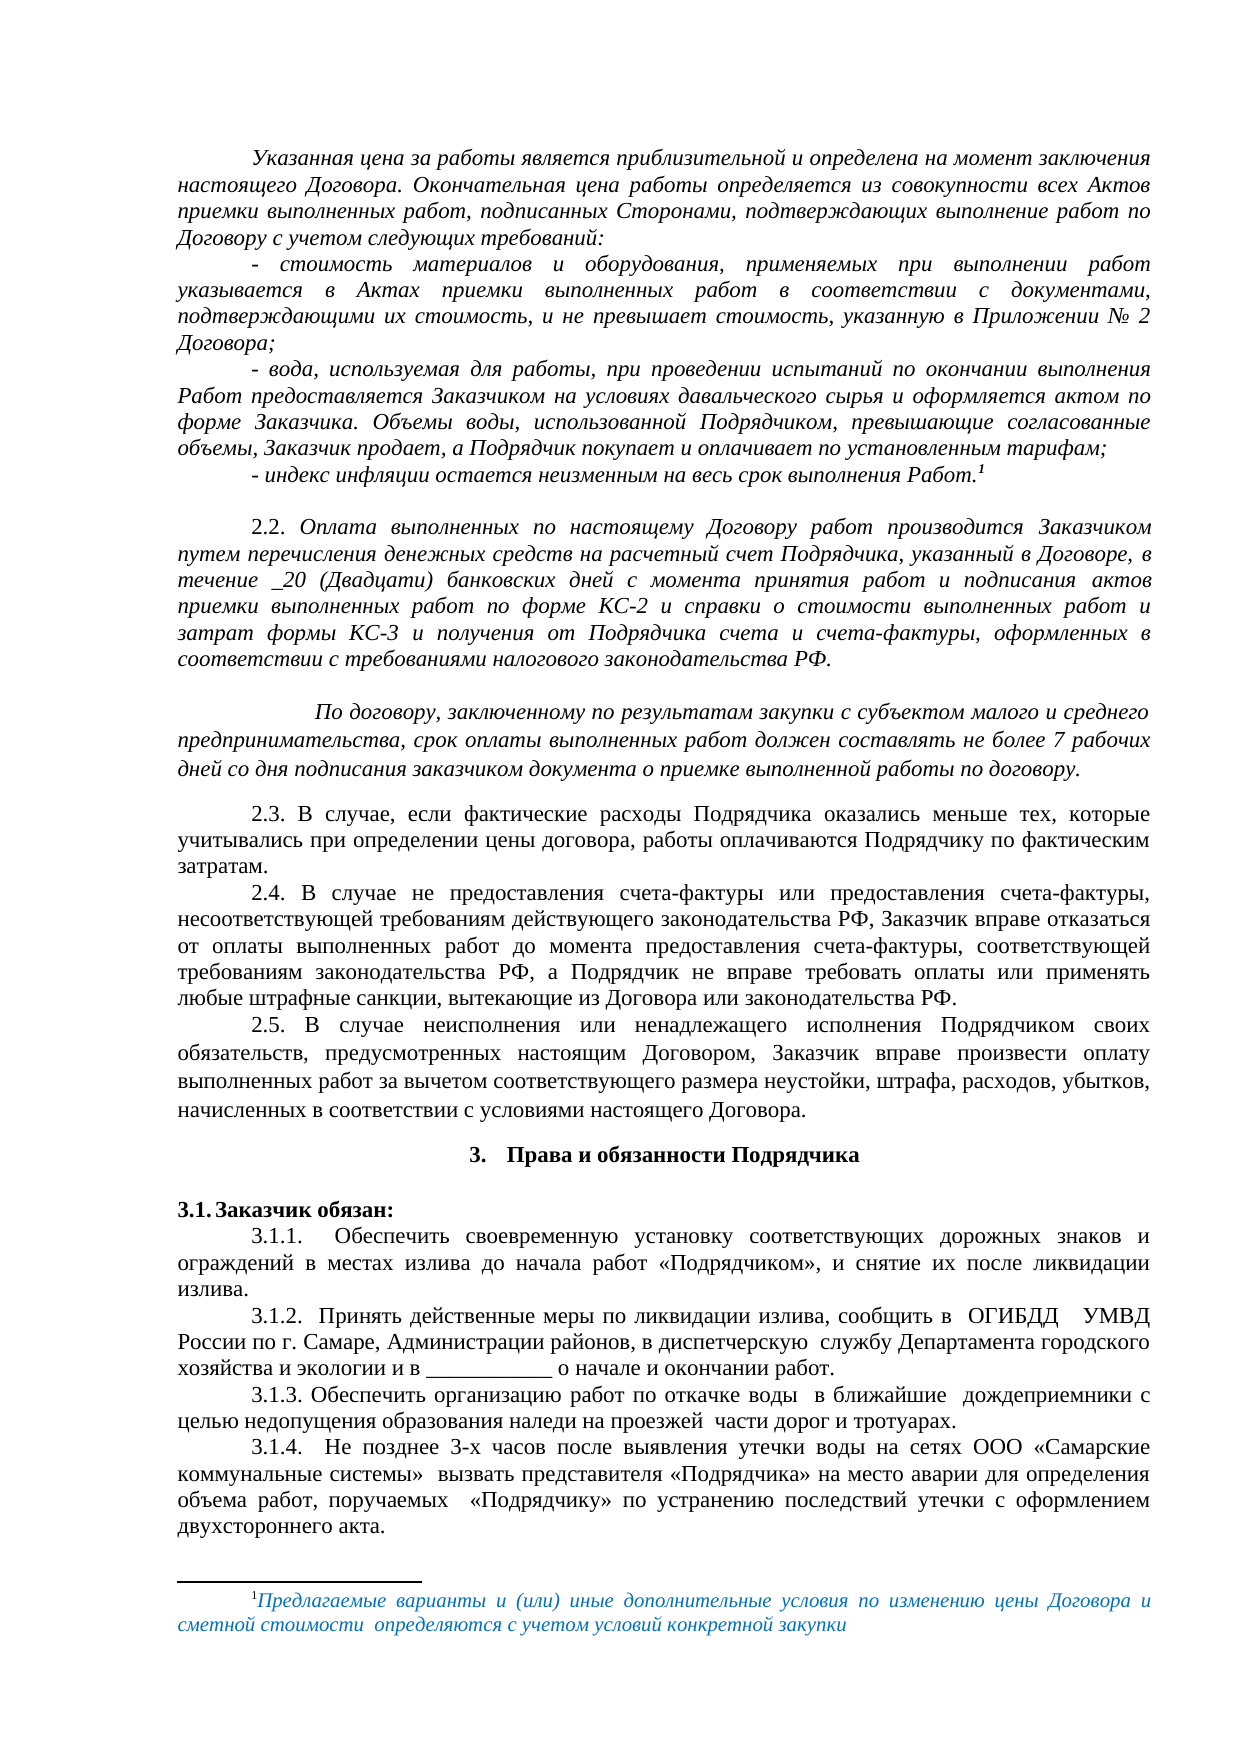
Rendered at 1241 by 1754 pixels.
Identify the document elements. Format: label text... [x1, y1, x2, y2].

text 2.2. Оплата выполненных по настоящему Договору работ производится Заказчиком путем перечисления денежных средств на расчетный счет Подрядчика, указанный в Договоре, в течение _20 (Двадцати) банковских дней с момента принятия работ и подписания актов приемки выполненных работ по форме КС-2 и справки о стоимости выполненных работ и затрат формы КС-3 и получения от Подрядчика счета и счета-фактуры, оформленных в соответствии с требованиями налогового законодательства РФ. [177, 513, 1152, 672]
text 2.4. В случае не предоставления счета-фактуры или предоставления счета-фактуры, несоответствующей требованиям действующего законодательства РФ, Заказчик вправе отказаться от оплаты выполненных работ до момента предоставления счета-фактуры, соответствующей требованиям законодательства РФ, а Подрядчик не вправе требовать оплаты или применять любые штрафные санкции, вытекающие из Договора или законодательства РФ. [177, 879, 1152, 1011]
text 3.1.1. Обеспечить своевременную установку соответствующих дорожных знаков и ограждений в местах излива до начала работ «Подрядчиком», и снятие их после ликвидации излива. [177, 1223, 1152, 1302]
text - стоимость материалов и оборудования, применяемых при выполнении работ указывается в Актах приемки выполненных работ в соответствии с документами, подтверждающими их стоимость, и не превышает стоимость, указанную в Приложении № 2 Договора; [177, 250, 1152, 355]
text 3.1.3. Обеспечить организацию работ по откачке воды в ближайшие дождеприемники с целью недопущения образования наледи на проезжей части дорог и тротуарах. [177, 1381, 1152, 1433]
text - индекс инфляции остается неизменным на весь срок выполнения Работ. [177, 461, 1152, 487]
list - вода, используемая для работы, при проведении испытаний по окончании выполнения Работ предоставляется Заказчиком на условиях давальческого сырья и оформляется актом по форме Заказчика. Объемы воды, использованной Подрядчиком, превышающие согласованные объемы, Заказчик продает, а Подрядчик покупает и оплачивает по установленным тарифам; [177, 355, 1152, 461]
text 2.5. В случае неисполнения или ненадлежащего исполнения Подрядчиком своих обязательств, предусмотренных настоящим Договором, Заказчик вправе произвести оплату выполненных работ за вычетом соответствующего размера неустойки, штрафа, расходов, убытков, начисленных в соответствии с условиями настоящего Договора. [177, 1011, 1152, 1122]
text По договору, заключенному по результатам закупки с субъектом малого и среднего предпринимательства, срок оплаты выполненных работ должен составлять не более 7 рабочих дней со дня подписания заказчиком документа о приемке выполненной работы по договору. [177, 698, 1152, 781]
list Заказчик обязан: [177, 1196, 1152, 1223]
list Права и обязанности Подрядчика [177, 1141, 1152, 1167]
text Указанная цена за работы является приблизительной и определена на момент заключения настоящего Договора. Окончательная цена работы определяется из совокупности всех Актов приемки выполненных работ, подписанных Сторонами, подтверждающих выполнение работ по Договору с учетом следующих требований: [177, 144, 1152, 250]
text 2.3. В случае, если фактические расходы Подрядчика оказались меньше тех, которые учитывались при определении цены договора, работы оплачиваются Подрядчику по фактическим затратам. [177, 800, 1152, 879]
text 3.1.2. Принять действенные меры по ликвидации излива, сообщить в ОГИБДД УМВД России по г. Самаре, Администрации районов, в диспетчерскую службу Департамента городского хозяйства и экологии и в ___________ о начале и окончании работ. [177, 1302, 1152, 1381]
text 3.1.4. Не позднее 3-х часов после выявления утечки воды на сетях ООО «Самарские коммунальные системы» вызвать представителя «Подрядчика» на место аварии для определения объема работ, поручаемых «Подрядчику» по устранению последствий утечки с оформлением двухстороннего акта. [177, 1433, 1152, 1539]
